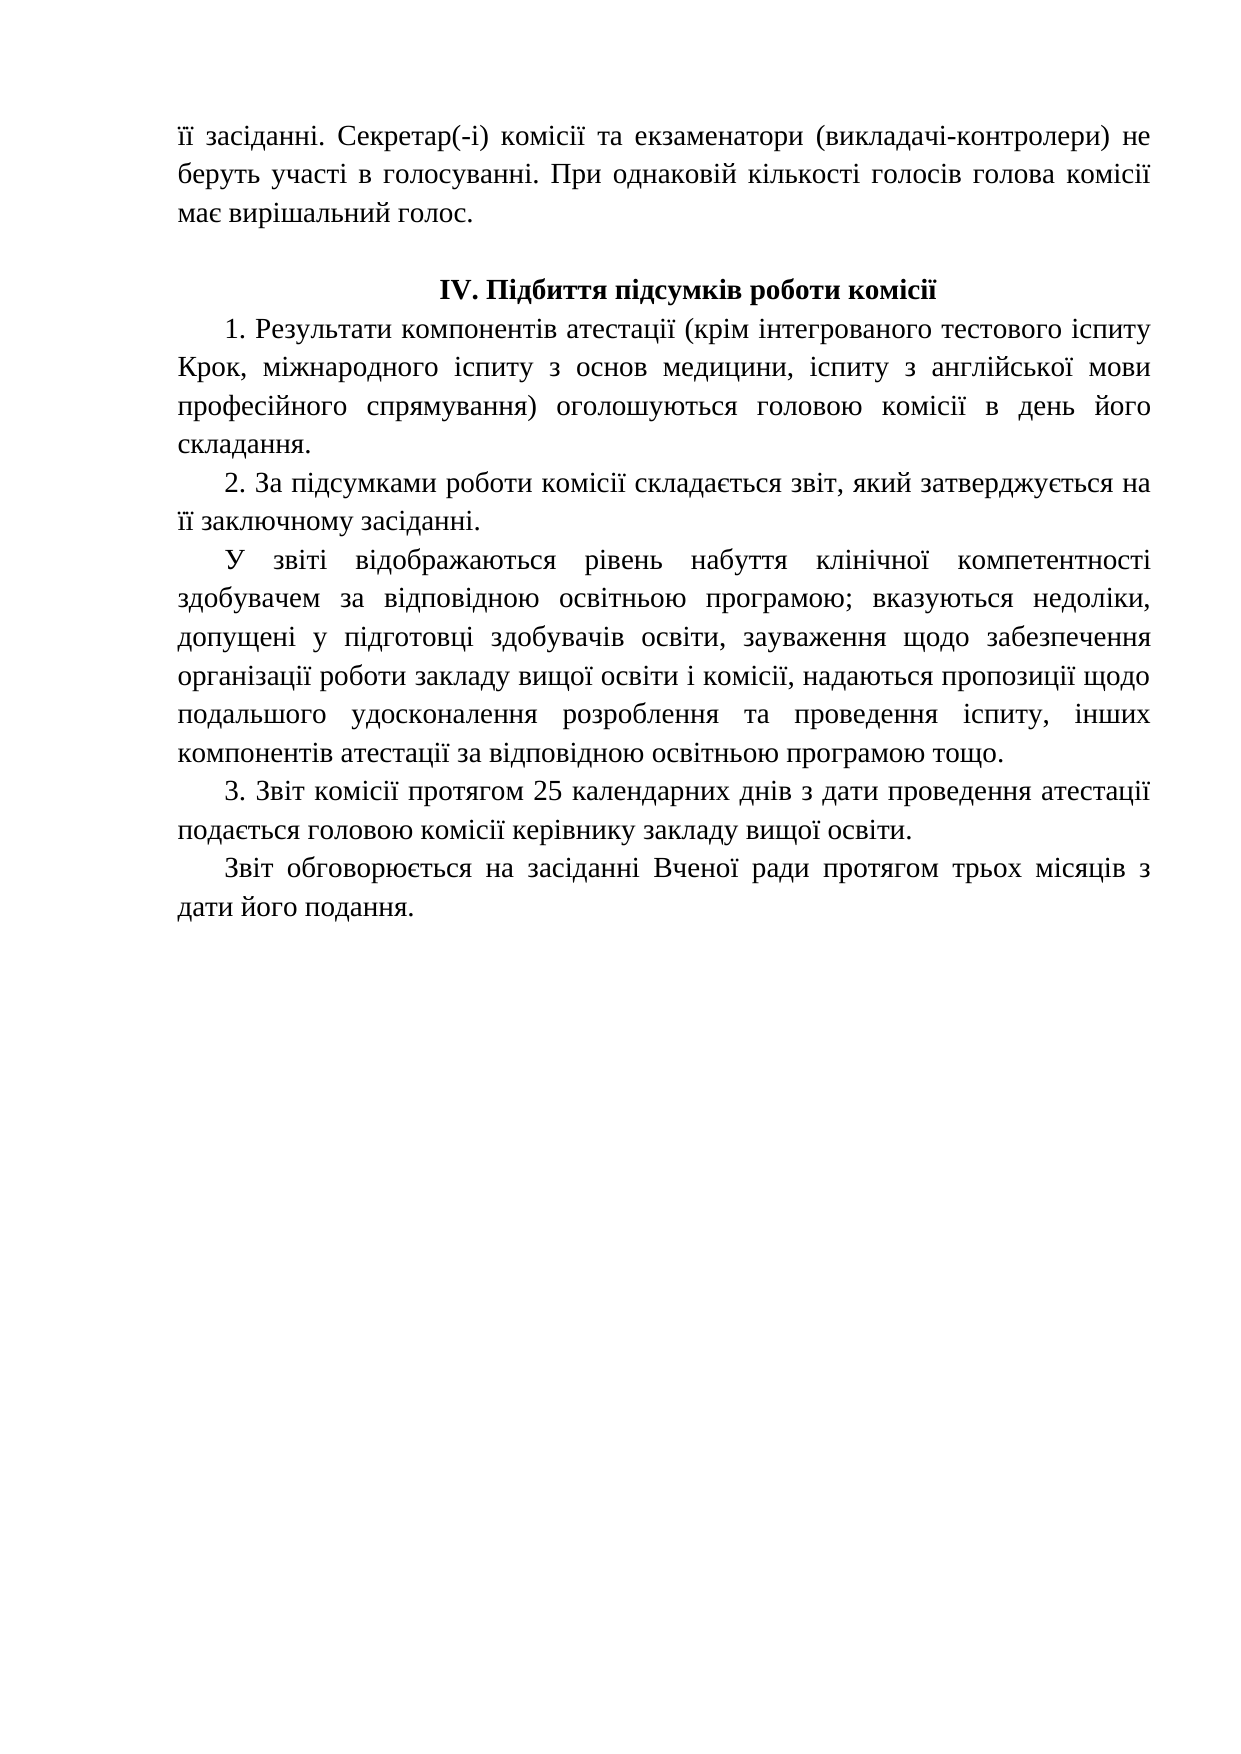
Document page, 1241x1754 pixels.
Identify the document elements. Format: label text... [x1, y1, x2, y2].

text 2. За підсумками роботи комісії складається звіт, який затверджується на її заключному засіданні. [177, 465, 1152, 537]
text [177, 118, 1152, 229]
text IV. Підбиття підсумків роботи комісії [177, 272, 1152, 306]
text 1. Результати компонентів атестації (крім інтегрованого тестового іспиту Крок, міжнародного іспиту з основ медицини, іспиту з англійської мови професійного спрямування) оголошуються головою комісії в день його складання. [177, 311, 1152, 460]
text У звіті відображаються рівень набуття клінічної компетентності здобувачем за відповідною освітньою програмою; вказуються недоліки, допущені у підготовці здобувачів освіти, зауваження щодо забезпечення організації роботи закладу вищої освіти і комісії, надаються пропозиції щодо подальшого удосконалення розроблення та проведення іспиту, інших компонентів атестації за відповідною освітньою програмою тощо. [177, 542, 1152, 768]
text Звіт обговорюється на засіданні Вченої ради протягом трьох місяців з дати його подання. [177, 850, 1152, 922]
text 3. Звіт комісії протягом 25 календарних днів з дати проведення атестації подається головою комісії керівнику закладу вищої освіти. [177, 773, 1152, 845]
